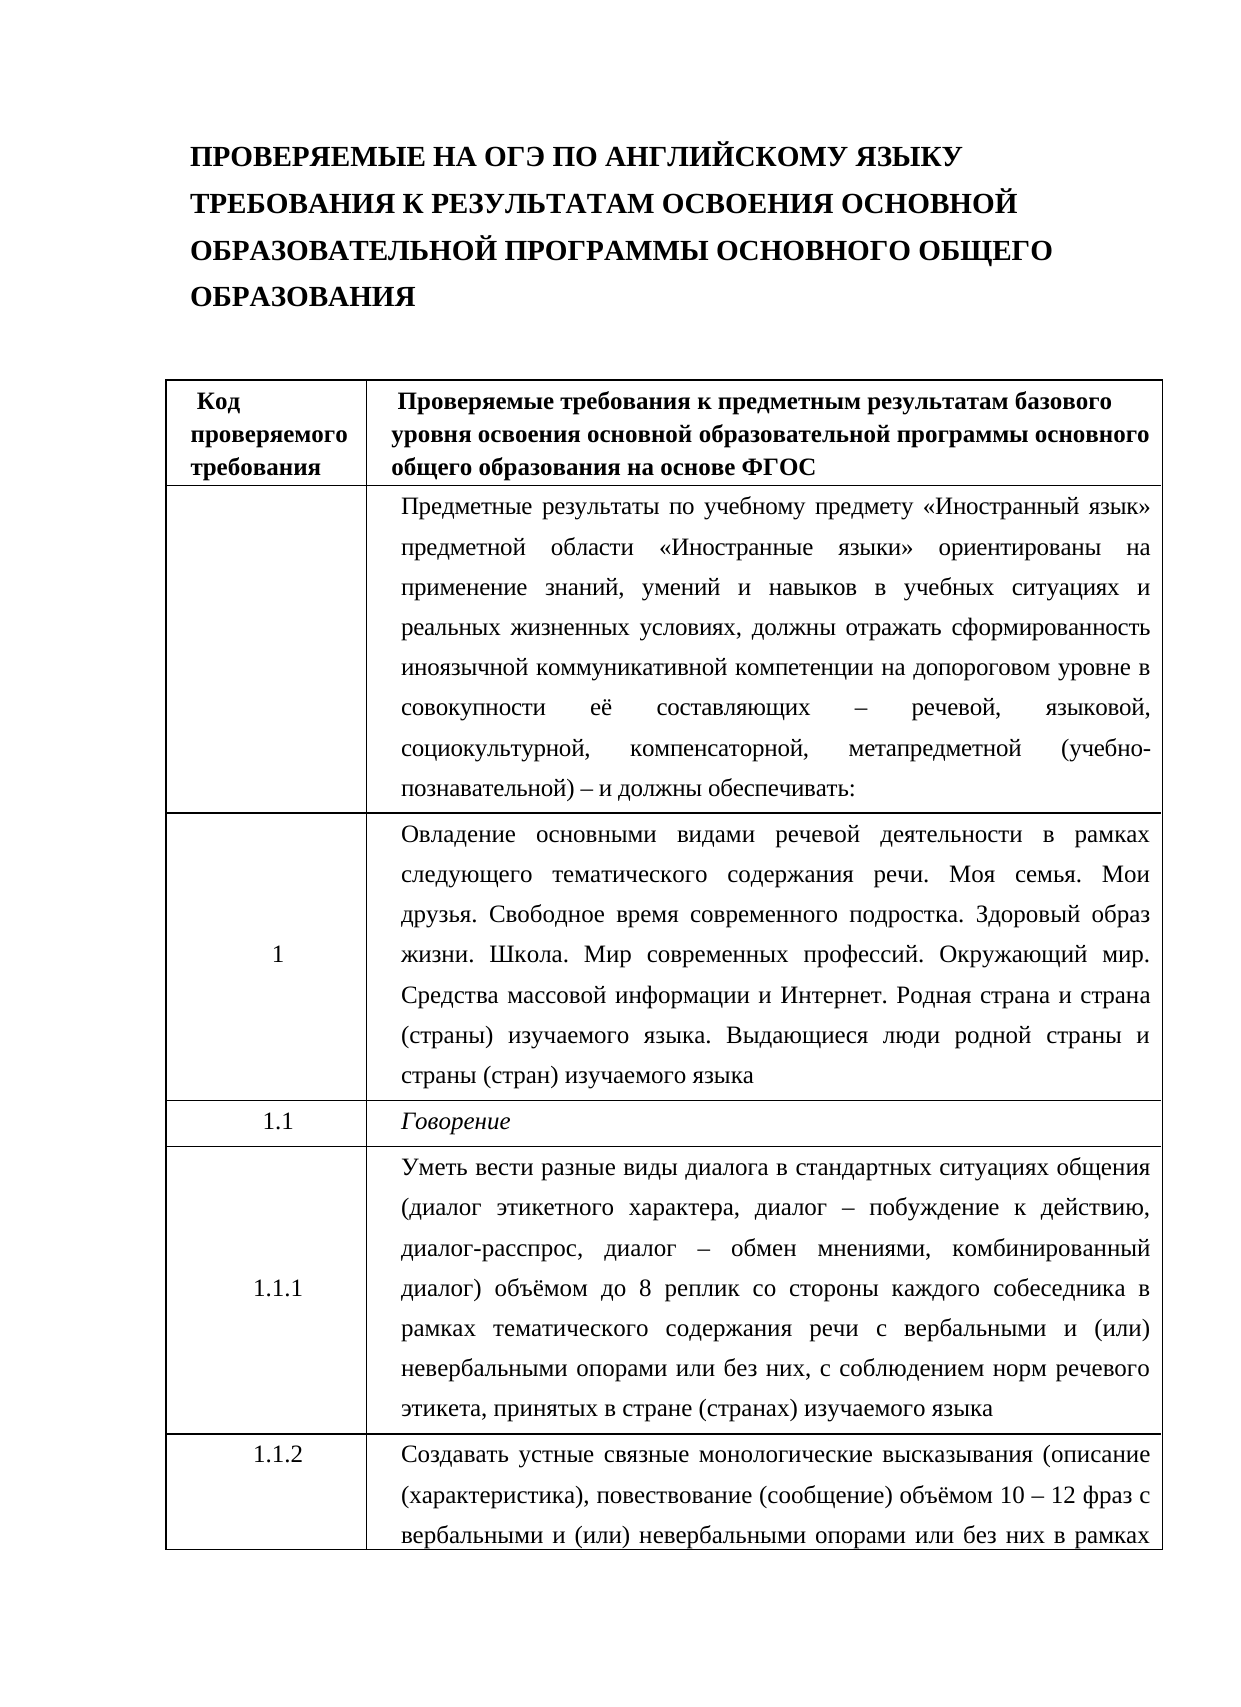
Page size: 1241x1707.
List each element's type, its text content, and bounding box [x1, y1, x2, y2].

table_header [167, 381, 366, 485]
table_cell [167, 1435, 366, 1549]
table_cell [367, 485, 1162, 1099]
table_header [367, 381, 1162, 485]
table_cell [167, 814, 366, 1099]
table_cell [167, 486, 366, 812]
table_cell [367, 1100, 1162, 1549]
text ПРОВЕРЯЕМЫЕ НА ОГЭ ПО АНГЛИЙСКОМУ ЯЗЫКУ ТРЕБОВАНИЯ К РЕЗУЛЬТАТАМ ОСВОЕНИЯ ОСНОВНОЙ ОБРАЗОВАТЕЛЬНОЙ ПРОГРАММЫ ОСНОВНОГО ОБЩЕГО ОБРАЗОВАНИЯ [190, 139, 1152, 313]
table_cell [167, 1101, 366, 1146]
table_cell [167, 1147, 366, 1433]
